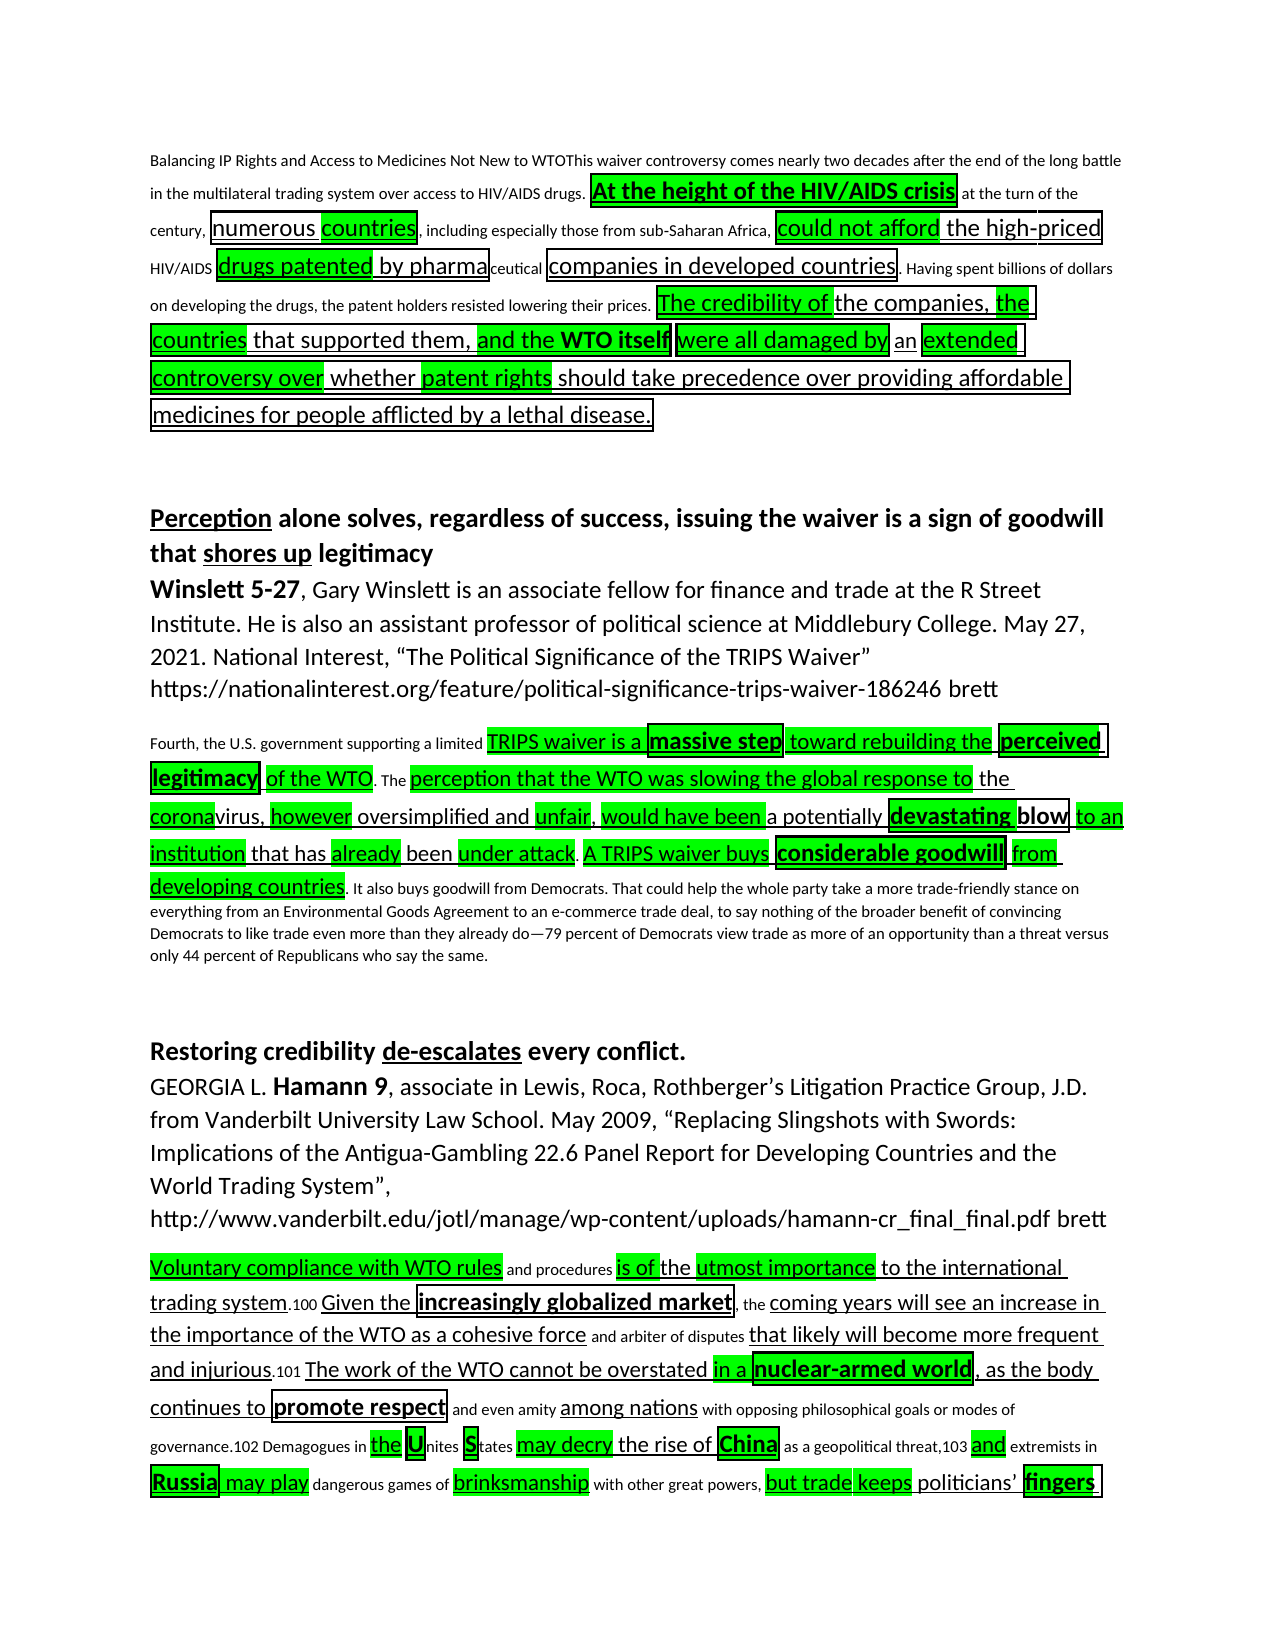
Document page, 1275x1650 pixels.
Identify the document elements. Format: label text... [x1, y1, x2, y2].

text Fourth, the U.S. government supporting a limited TRIPS waiver is a massive step toward rebuilding the perceived legitimacy of the WTO. The perception that the WTO was slowing the global response to the coronavirus, however oversimplified and unfair, would have been a potentially devastating blow to an institution that has already been under attack. A TRIPS waiver buys considerable goodwill from developing countries. It also buys goodwill from Democrats. That could help the whole party take a more trade-friendly stance on everything from an Environmental Goods Agreement to an e-commerce trade deal, to say nothing of the broader benefit of convincing Democrats to like trade even more than they already do—79 percent of Democrats view trade as more of an opportunity than a threat versus only 44 percent of Republicans who say the same. [150, 723, 1125, 966]
text Winslett 5-27, Gary Winslett is an associate fellow for finance and trade at the R Street Institute. He is also an assistant professor of political science at Middlebury College. May 27, 2021. National Interest, “The Political Significance of the TRIPS Waiver” https://nationalinterest.org/feature/political-significance-trips-waiver-186246 brett [150, 572, 1125, 704]
subtitle Perception alone solves, regardless of success, issuing the waiver is a sign of goodwill that shores up legitimacy [150, 501, 1125, 570]
subtitle Restoring credibility de-escalates every conflict. [150, 1034, 1125, 1067]
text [150, 1253, 1125, 1498]
text GEORGIA L. Hamann 9, associate in Lewis, Roca, Rothberger’s Litigation Practice Group, J.D. from Vanderbilt University Law School. May 2009, “Replacing Slingshots with Swords: Implications of the Antigua-Gambling 22.6 Panel Report for Developing Countries and the World Trading System”, http://www.vanderbilt.edu/jotl/manage/wp-content/uploads/hamann-cr_final_final.pdf brett [150, 1069, 1125, 1234]
text Balancing IP Rights and Access to Medicines Not New to WTOThis waiver controversy comes nearly two decades after the end of the long battle in the multilateral trading system over access to HIV/AIDS drugs. At the height of the HIV/AIDS crisis at the turn of the century, numerous countries, including especially those from sub‐​Saharan Africa, could not afford the high‐​priced HIV/AIDS drugs patented by pharmaceutical companies in developed countries. Having spent billions of dollars on developing the drugs, the patent holders resisted lowering their prices. The credibility of the companies, the countries that supported them, and the WTO itself were all damaged by an extended controversy over whether patent rights should take precedence over providing affordable medicines for people afflicted by a lethal disease. [150, 150, 1125, 432]
